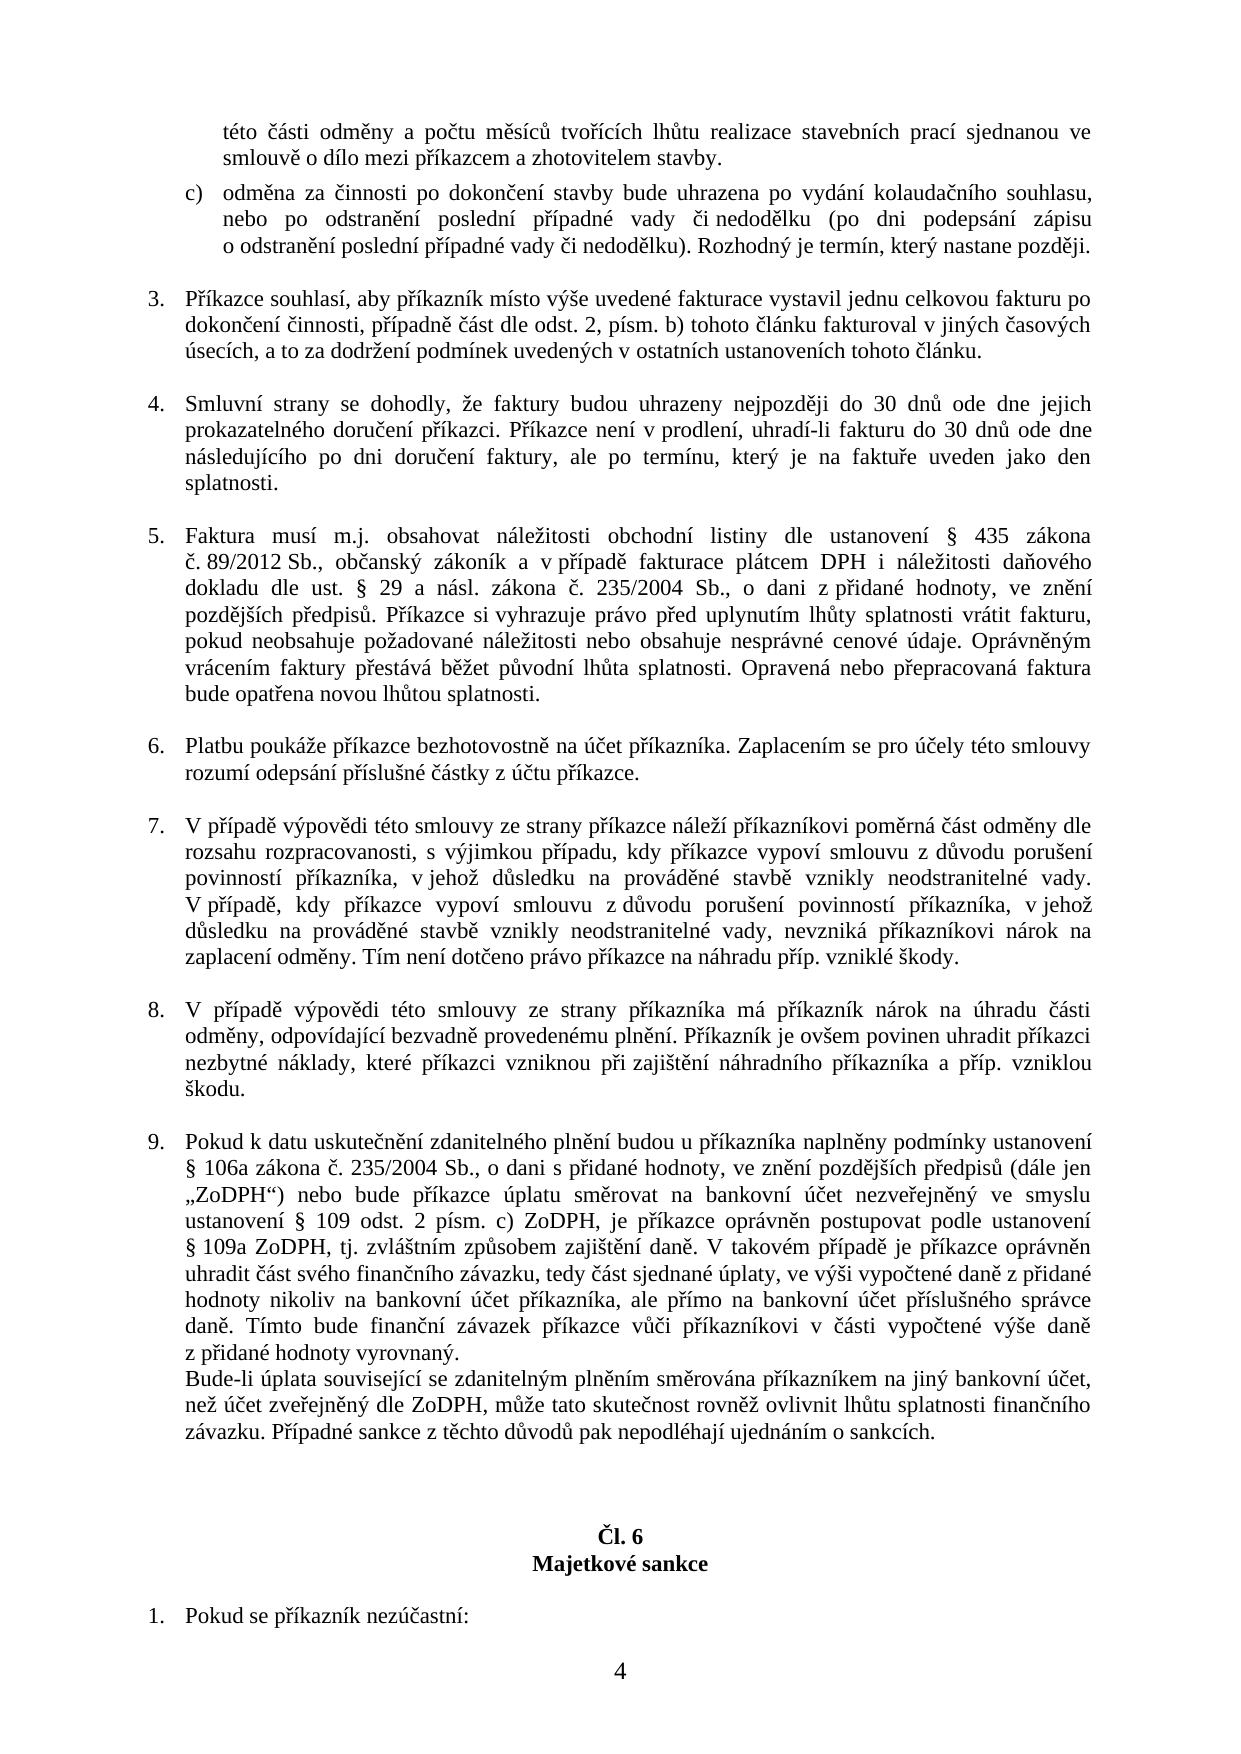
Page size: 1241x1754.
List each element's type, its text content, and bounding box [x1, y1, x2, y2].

list V případě výpovědi této smlouvy ze strany příkazce náleží příkazníkovi poměrná část odměny dle rozsahu rozpracovanosti, s výjimkou případu, kdy příkazce vypoví smlouvu z důvodu porušení povinností příkazníka, v jehož důsledku na prováděné stavbě vznikly neodstranitelné vady. V případě, kdy příkazce vypoví smlouvu z důvodu porušení povinností příkazníka, v jehož důsledku na prováděné stavbě vznikly neodstranitelné vady, nevzniká příkazníkovi nárok na zaplacení odměny. Tím není dotčeno právo příkazce na náhradu příp. vzniklé škody. [148, 812, 1092, 970]
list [185, 118, 1092, 171]
list odměna za činnosti po dokončení stavby bude uhrazena po vydání kolaudačního souhlasu, nebo po odstranění poslední případné vady či nedodělku (po dni podepsání zápisu o odstranění poslední případné vady či nedodělku). Rozhodný je termín, který nastane později. [185, 179, 1092, 258]
list Pokud se příkazník nezúčastní: [148, 1602, 1092, 1629]
list Faktura musí m.j. obsahovat náležitosti obchodní listiny dle ustanovení § 435 zákona č. 89/2012 Sb., občanský zákoník a v případě fakturace plátcem DPH i náležitosti daňového dokladu dle ust. § násl. zákona č. 235/2004 Sb., o dani z přidané hodnoty, ve znění pozdějších předpisů. Příkazce si vyhrazuje právo před uplynutím lhůty splatnosti vrátit fakturu, pokud neobsahuje požadované náležitosti nebo obsahuje nesprávné cenové údaje. Oprávněným vrácením faktury přestává běžet původní lhůta splatnosti. Opravená nebo přepracovaná faktura bude opatřena novou lhůtou splatnosti. [148, 522, 1092, 706]
list Pokud k datu uskutečnění zdanitelného plnění budou u příkazníka naplněny podmínky ustanovení § 106a zákona č. 235/2004 Sb., o dani s přidané hodnoty, ve znění pozdějších předpisů (dále jen „ZoDPH“) nebo bude příkazce úplatu směrovat na bankovní účet nezveřejněný ve smyslu ustanovení § 109 odst. 2 písm. c) ZoDPH, je příkazce oprávněn postupovat podle ustanovení § 109a ZoDPH, tj. zvláštním způsobem zajištění daně. V takovém případě je příkazce oprávněn uhradit část svého finančního závazku, tedy část sjednané úplaty, ve výši vypočtené daně z přidané hodnoty nikoliv na bankovní účet příkazníka, ale přímo na bankovní účet příslušného správce daně. Tímto bude finanční závazek příkazce vůči příkazníkovi v části vypočtené výše daně z přidané hodnoty vyrovnaný. [148, 1128, 1092, 1365]
text Čl. 6 [148, 1523, 1092, 1549]
list Smluvní strany se dohodly, že faktury budou uhrazeny nejpozději do 30 dnů ode dne jejich prokazatelného doručení příkazci. Příkazce není v prodlení, uhradí-li fakturu do 30 dnů ode dne následujícího po dni doručení faktury, ale po termínu, který je na faktuře uveden jako den splatnosti. [148, 390, 1092, 495]
list Příkazce souhlasí, aby příkazník místo výše uvedené fakturace vystavil jednu celkovou fakturu po dokončení činnosti, případně část dle odst. 2, písm. b) tohoto článku fakturoval v jiných časových úsecích, a to za dodržení podmínek uvedených v ostatních ustanoveních tohoto článku. [148, 284, 1092, 364]
list Platbu poukáže příkazce bezhotovostně na účet příkazníka. Zaplacením se pro účely této smlouvy rozumí odepsání příslušné částky z účtu příkazce. [148, 733, 1092, 785]
text Majetkové sankce [148, 1549, 1092, 1576]
text Bude-li úplata související se zdanitelným plněním směrována příkazníkem na jiný bankovní účet, než účet zveřejněný dle ZoDPH, může tato skutečnost rovněž ovlivnit lhůtu splatnosti finančního závazku. Případné sankce z těchto důvodů pak nepodléhají ujednáním o sankcích. [185, 1365, 1092, 1444]
list V případě výpovědi této smlouvy ze strany příkazníka má příkazník nárok na úhradu části odměny, odpovídající bezvadně provedenému plnění. Příkazník je ovšem povinen uhradit příkazci nezbytné náklady, které příkazci vzniknou při zajištění náhradního příkazníka a příp. vzniklou škodu. [148, 996, 1092, 1102]
